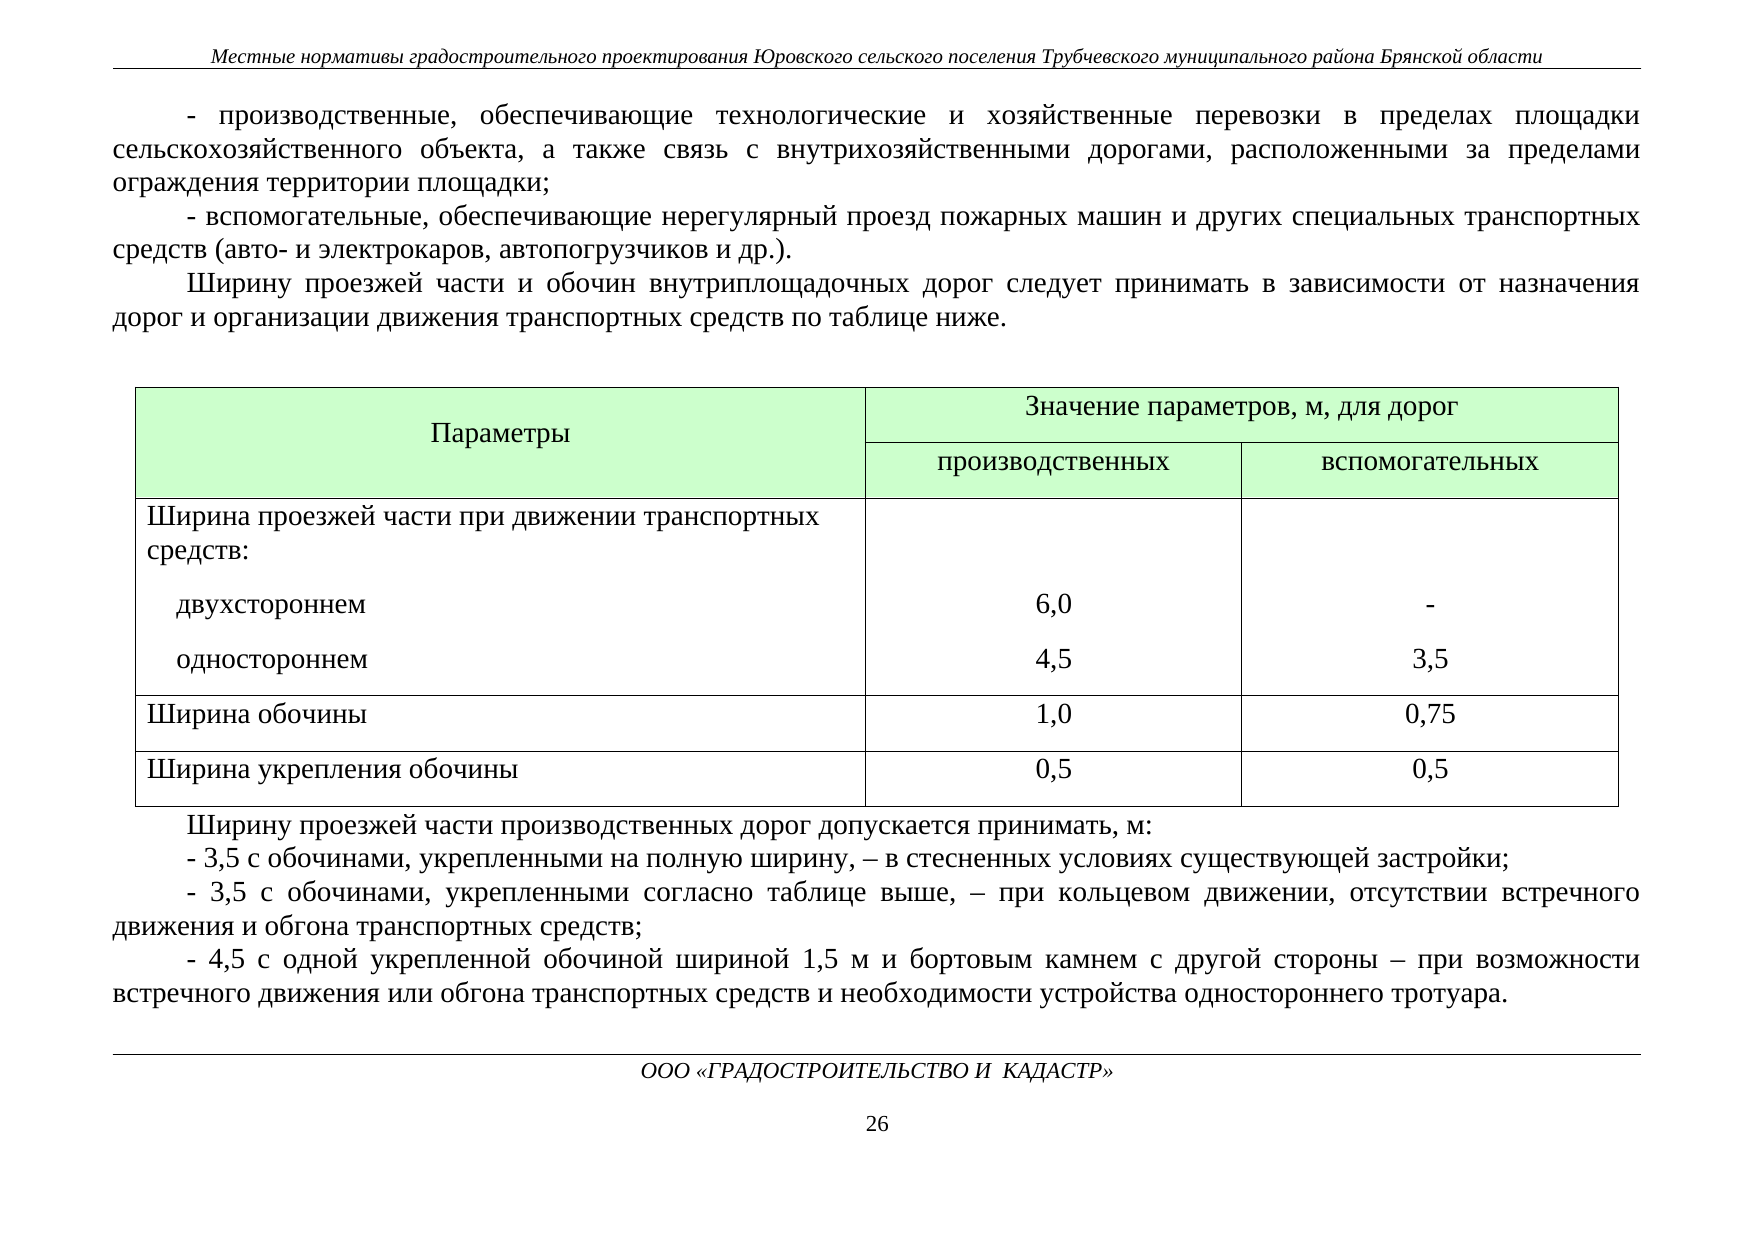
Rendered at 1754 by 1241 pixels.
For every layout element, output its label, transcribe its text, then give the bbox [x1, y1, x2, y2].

table_cell вспомогательных [1242, 443, 1618, 497]
table_cell Ширина проезжей части при движении транспортных средств: [136, 499, 865, 586]
table_cell 1,0 [866, 696, 1241, 751]
text - производственные, обеспечивающие технологические и хозяйственные перевозки в пределах площадки сельскохозяйственного объекта, а также связь с внутрихозяйственными дорогами, расположенными за пределами ограждения территории площадки; [112, 97, 1641, 198]
table_cell производственных [866, 443, 1241, 497]
table_cell [1242, 499, 1618, 586]
table_header Значение параметров, м, для дорог [866, 388, 1618, 442]
text Ширину проезжей части и обочин внутриплощадочных дорог следует принимать в зависимости от назначения дорог и организации движения транспортных средств по таблице ниже. [112, 265, 1641, 332]
table_cell двухстороннем [136, 586, 865, 641]
text - 4,5 с одной укрепленной обочиной шириной и бортовым камнем с другой стороны – при возможности встречного движения или обгона транспортных средств и необходимости устройства одностороннего тротуара. [112, 941, 1641, 1008]
table_cell 3,5 [1242, 641, 1618, 695]
table_cell - [1242, 586, 1618, 641]
table_cell 0,75 [1242, 696, 1618, 751]
table_cell Ширина укрепления обочины [136, 752, 865, 806]
table_cell одностороннем [136, 641, 865, 695]
table_cell 0,5 [866, 752, 1241, 806]
table_cell 6,0 [866, 586, 1241, 641]
table_header Параметры [136, 388, 865, 497]
text - 3,5 с обочинами, укрепленными на полную ширину, – в стесненных условиях существующей застройки; [112, 841, 1641, 874]
table_cell [866, 499, 1241, 586]
table_cell 4,5 [866, 641, 1241, 695]
text - 3,5 с обочинами, укрепленными согласно таблице выше, – при кольцевом движении, отсутствии встречного движения и обгона транспортных средств; [112, 874, 1641, 941]
text - вспомогательные, обеспечивающие нерегулярный проезд пожарных машин и других специальных транспортных средств (авто- и электрокаров, автопогрузчиков и др.). [112, 198, 1641, 265]
table_cell Ширина обочины [136, 696, 865, 751]
text Ширину проезжей части производственных дорог допускается принимать, м: [112, 807, 1641, 841]
table_cell 0,5 [1242, 752, 1618, 806]
